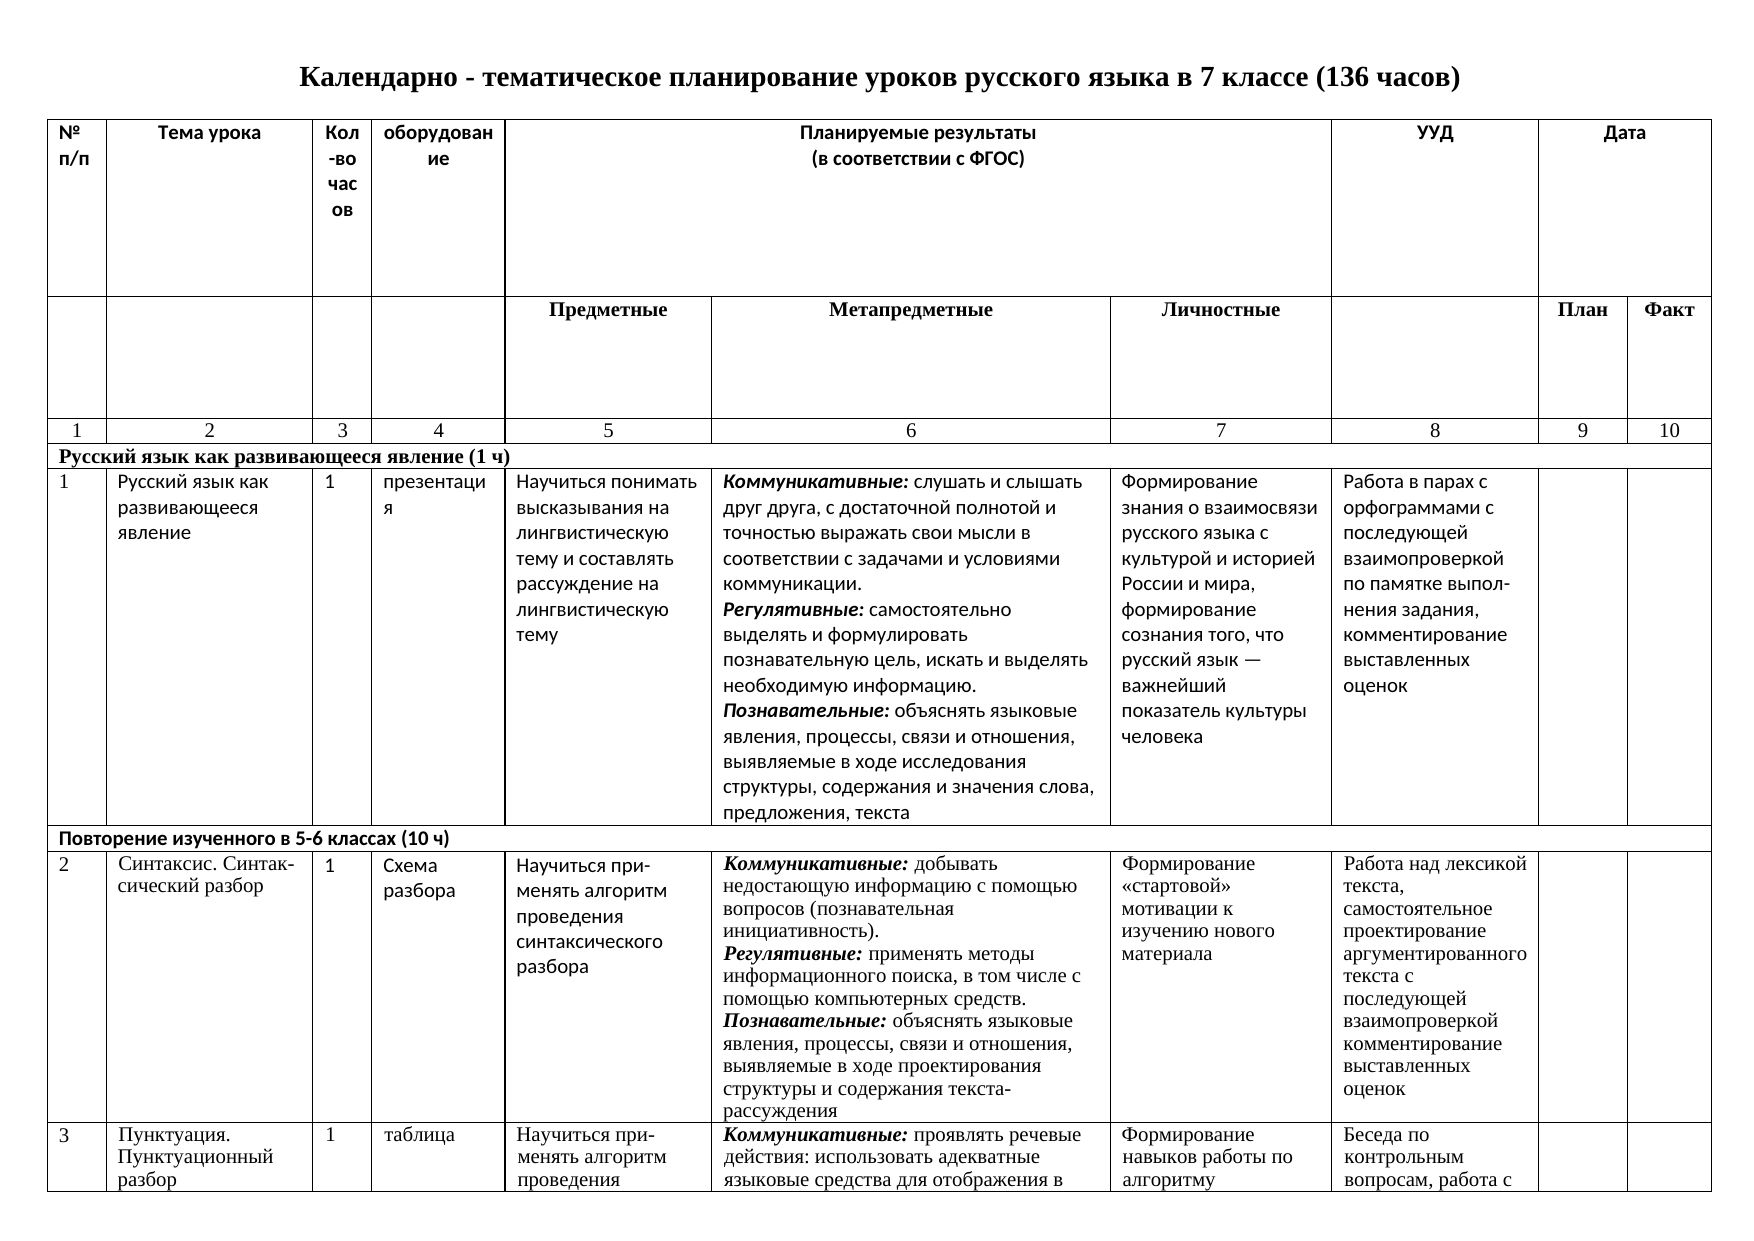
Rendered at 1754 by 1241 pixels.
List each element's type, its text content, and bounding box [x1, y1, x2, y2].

table_cell [1628, 469, 1711, 824]
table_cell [506, 1123, 711, 1191]
table_cell Русский язык как развивающееся явление [107, 469, 312, 824]
table_cell 2 [107, 419, 312, 442]
table_cell Коммуникативные: добывать недостающую информацию с помощью вопросов (познавательная инициативность). Регулятивные: применять методы информационного поиска, в том числе с помощью компьютерных средств. Познавательные: объяснять языковые явления, процессы, связи и отношения, выявляемые в ходе проектирования структуры и содержания текста-рассуждения [712, 852, 1110, 1122]
table_cell 9 [1539, 419, 1627, 442]
table_cell [1539, 469, 1627, 824]
table_cell Работа над лексикой текста, самостоятельное проектирование аргументированного текста с последующей взаимопроверкой комментирование выставленных оценок [1332, 852, 1538, 1122]
table_cell 5 [506, 419, 711, 442]
table_cell Работа в парах с орфограммами с последующей взаимопроверкой по памятке выполнения задания, комментирование выставленных оценок [1332, 469, 1538, 824]
table_cell Личностные [1111, 297, 1331, 417]
table_cell [48, 297, 106, 417]
table_cell 6 [712, 419, 1110, 442]
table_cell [107, 1123, 312, 1191]
table_cell Повторение изученного в 5-6 классах (10 ч) [48, 826, 1711, 851]
table_cell 2 [48, 852, 106, 1122]
table_cell 3 [313, 419, 371, 442]
table_cell Формирование «стартовой» мотивации к изучению нового материала [1111, 852, 1331, 1122]
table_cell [712, 1123, 1110, 1191]
table_header оборудование [372, 120, 504, 296]
table_cell [1628, 1123, 1711, 1191]
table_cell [1111, 1123, 1331, 1191]
table_cell [1332, 297, 1538, 417]
table_cell 1 [48, 469, 106, 824]
table_cell Факт [1628, 297, 1711, 417]
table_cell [1332, 1123, 1538, 1191]
table_cell 3 [48, 1123, 106, 1191]
table_header Дата [1539, 120, 1711, 296]
table_cell 10 [1628, 419, 1711, 442]
table_header № п/п [48, 120, 106, 296]
table_cell Русский язык как развивающееся явление (1 ч) [48, 444, 1711, 468]
table_cell [1539, 852, 1627, 1122]
table_cell 7 [1111, 419, 1331, 442]
table_cell Предметные [506, 297, 711, 417]
table_cell Метапредметные [712, 297, 1110, 417]
table_header Тема урока [107, 120, 312, 296]
table_header УУД [1332, 120, 1538, 296]
table_cell презентация [372, 469, 504, 824]
table_cell Коммуникативные: слушать и слышать друг друга, с достаточной полнотой и точностью выражать свои мысли в соответствии с задачами и условиями коммуникации. Регулятивные: самостоятельно выделять и формулировать познавательную цель, искать и выделять необходимую информацию. Познавательные: объяснять языковые явления, процессы, связи и отношения, выявляемые в ходе исследования структуры, содержания и значения слова, предложения, текста [712, 469, 1110, 824]
table_header Кол-во часов [313, 120, 371, 296]
table_cell 1 [313, 469, 371, 824]
table_cell 4 [372, 419, 504, 442]
table_cell [1628, 852, 1711, 1122]
table_cell Научиться понимать высказывания на лингвистическую тему и составлять рассуждение на лингвистическую тему [506, 469, 711, 824]
table_cell [107, 297, 312, 417]
table_cell План [1539, 297, 1627, 417]
table_cell 8 [1332, 419, 1538, 442]
table_cell Научиться применять алгоритм проведения синтаксического разбора [506, 852, 711, 1122]
table_cell 1 [313, 852, 371, 1122]
table_cell Синтаксис. Синтаксический разбор [107, 852, 312, 1122]
table_cell таблица [372, 1123, 504, 1191]
table_cell [1539, 1123, 1627, 1191]
table_header Планируемые результаты (в соответствии с ФГОС) [506, 120, 1331, 296]
table_cell 1 [48, 419, 106, 442]
table_cell [372, 297, 504, 417]
table_cell Схема разбора [372, 852, 504, 1122]
table_cell 1 [313, 1123, 371, 1191]
table_cell [313, 297, 371, 417]
table_cell Формирование знания о взаимосвязи русского языка с культурой и историей России и мира, формирование сознания того, что русский язык — важнейший показатель культуры человека [1111, 469, 1331, 824]
text Календарно - тематическое планирование уроков русского языка в 7 классе (136 часов) [18, 59, 1742, 93]
